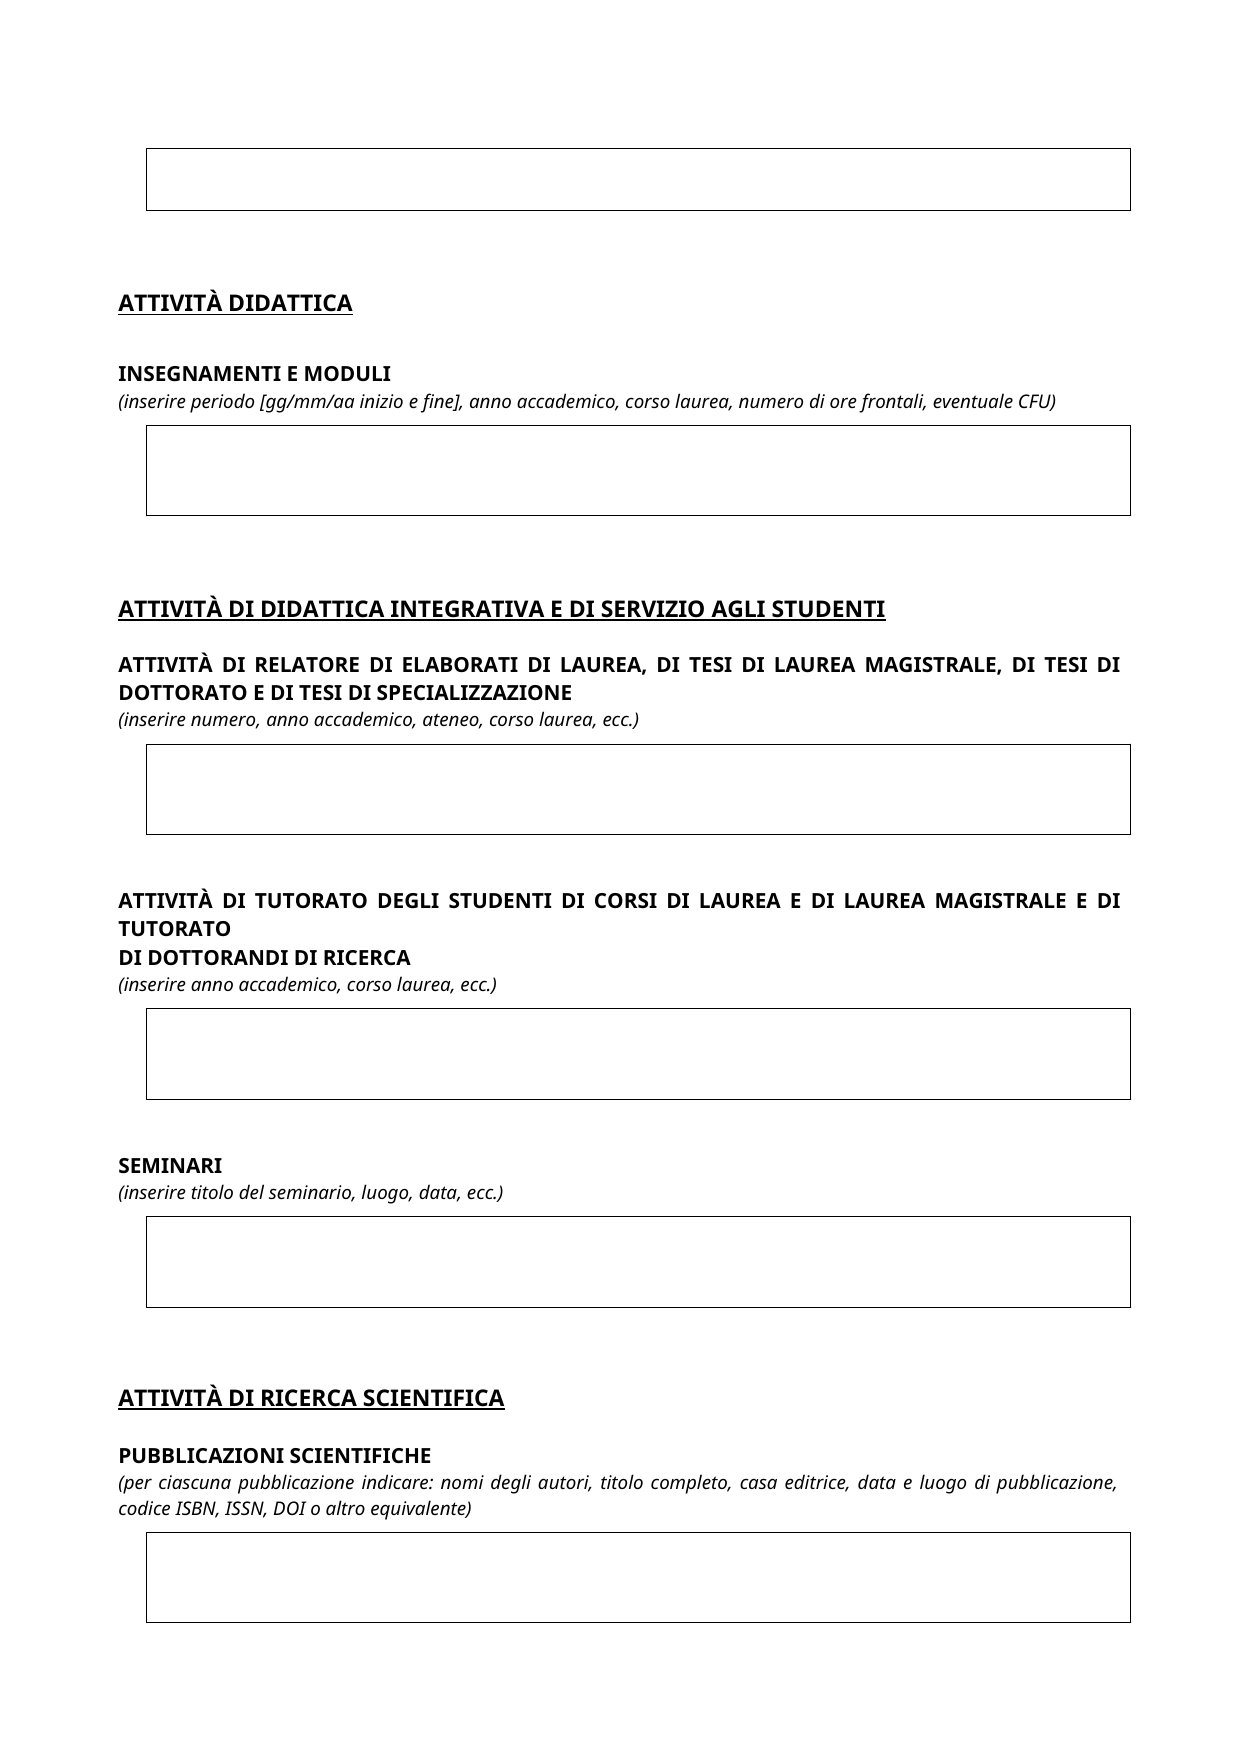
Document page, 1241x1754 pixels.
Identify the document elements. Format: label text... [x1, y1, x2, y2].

text (inserire titolo del seminario, luogo, data, ecc.) [118, 1179, 1122, 1205]
text (inserire anno accademico, corso laurea, ecc.) [118, 971, 1122, 997]
text (inserire numero, anno accademico, ateneo, corso laurea, ecc.) [118, 707, 1122, 732]
text DI DOTTORANDI DI RICERCA [118, 943, 1122, 971]
text SEMINARI [118, 1151, 1122, 1179]
text INSEGNAMENTI E MODULI [118, 359, 1122, 388]
text ATTIVITÀ DI RELATORE DI ELABORATI DI LAUREA, DI TESI DI LAUREA MAGISTRALE, DI TESI DI DOTTORATO E DI TESI DI SPECIALIZZAZIONE [118, 650, 1122, 707]
text (per ciascuna pubblicazione indicare: nomi degli autori, titolo completo, casa editrice, data e luogo di pubblicazione, codice ISBN, ISSN, DOI o altro equivalente) [118, 1469, 1122, 1521]
text ATTIVITÀ DI TUTORATO DEGLI STUDENTI DI CORSI DI LAUREA E DI LAUREA MAGISTRALE E DI TUTORATO [118, 886, 1122, 943]
text PUBBLICAZIONI SCIENTIFICHE [118, 1441, 1122, 1469]
text ATTIVITÀ DI DIDATTICA INTEGRATIVA E DI SERVIZIO AGLI STUDENTI [118, 593, 1122, 624]
text ATTIVITÀ DI RICERCA SCIENTIFICA [118, 1381, 1122, 1413]
text ATTIVITÀ DIDATTICA [118, 287, 1122, 318]
text (inserire periodo [gg/mm/aa inizio e fine], anno accademico, corso laurea, numero di ore frontali, eventuale CFU) [118, 388, 1122, 413]
